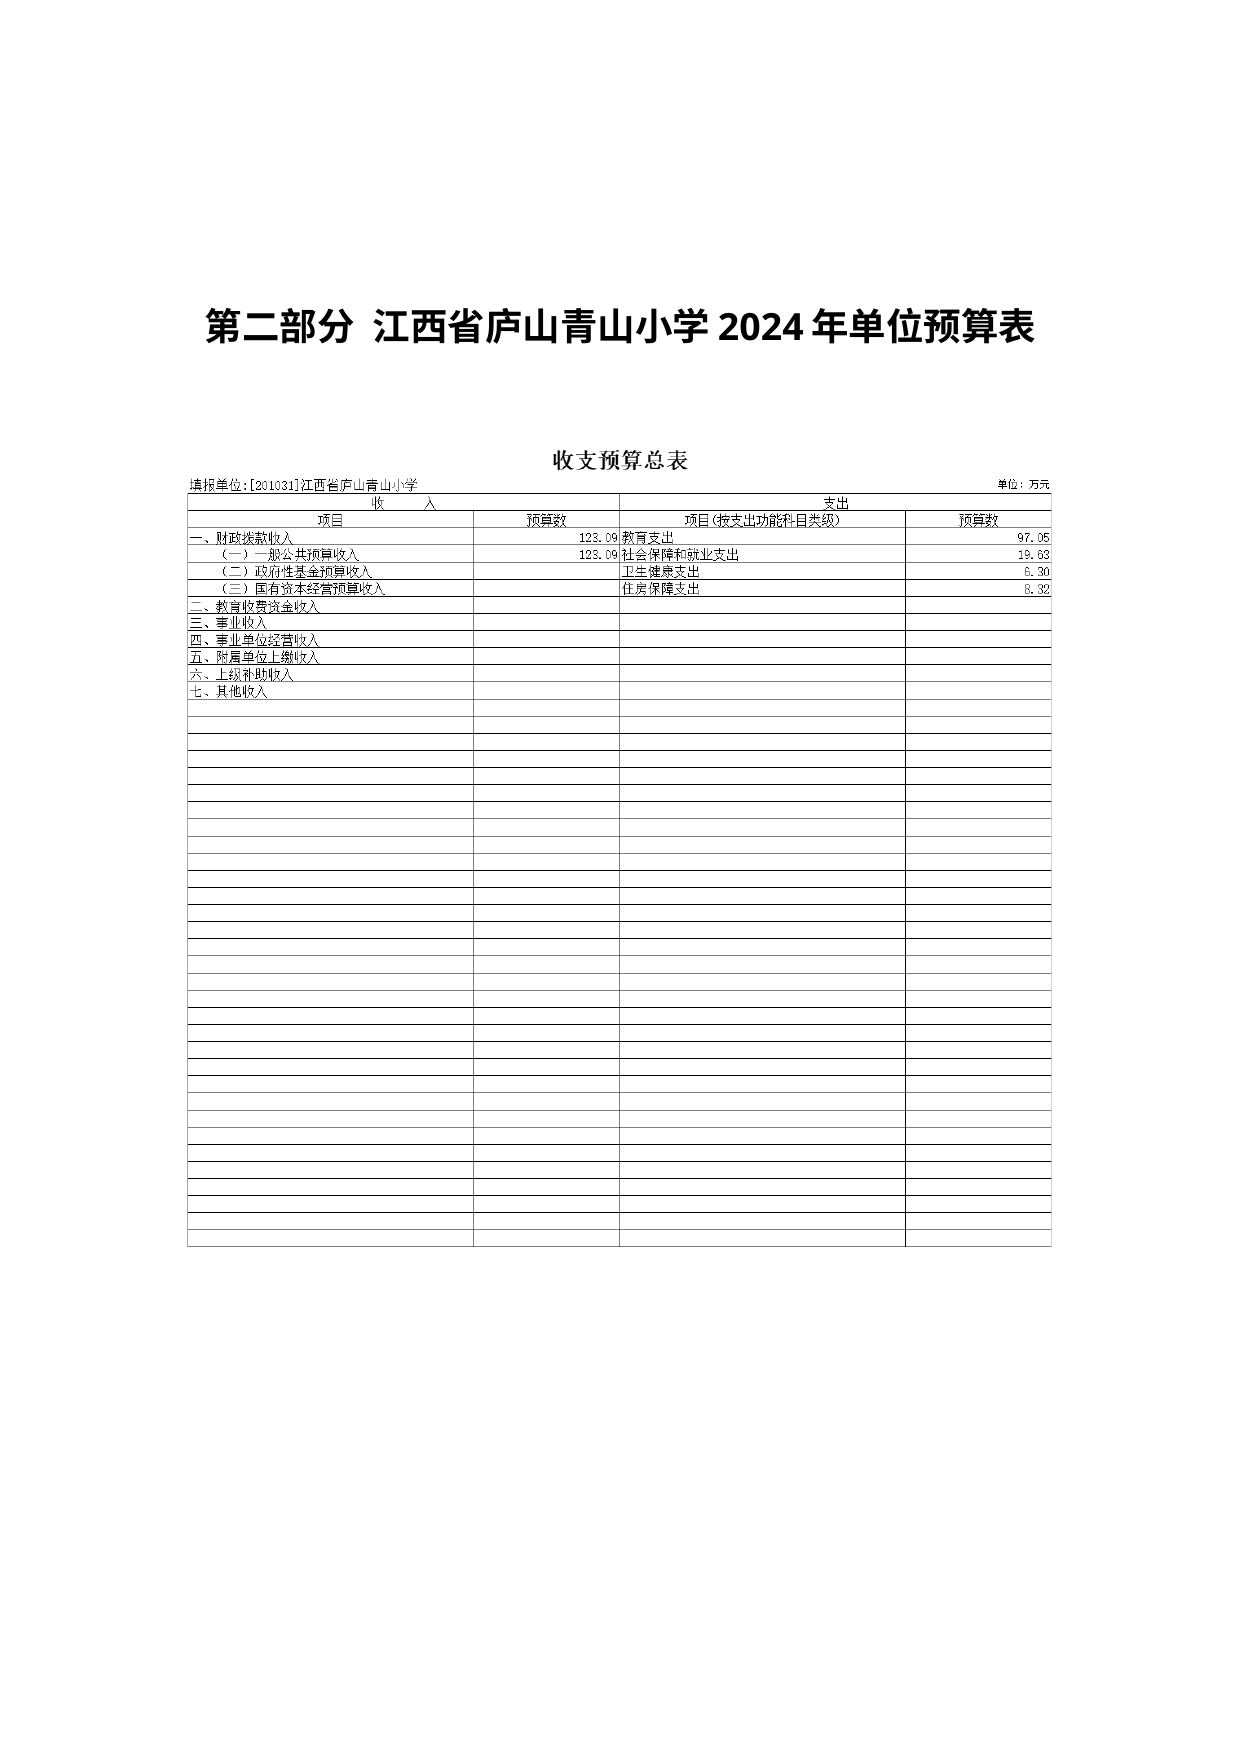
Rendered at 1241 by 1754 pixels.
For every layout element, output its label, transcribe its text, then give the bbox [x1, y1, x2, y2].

picture [187, 422, 1052, 1247]
list 江西省庐山青山小学2024年单位预算表 [187, 292, 1053, 357]
